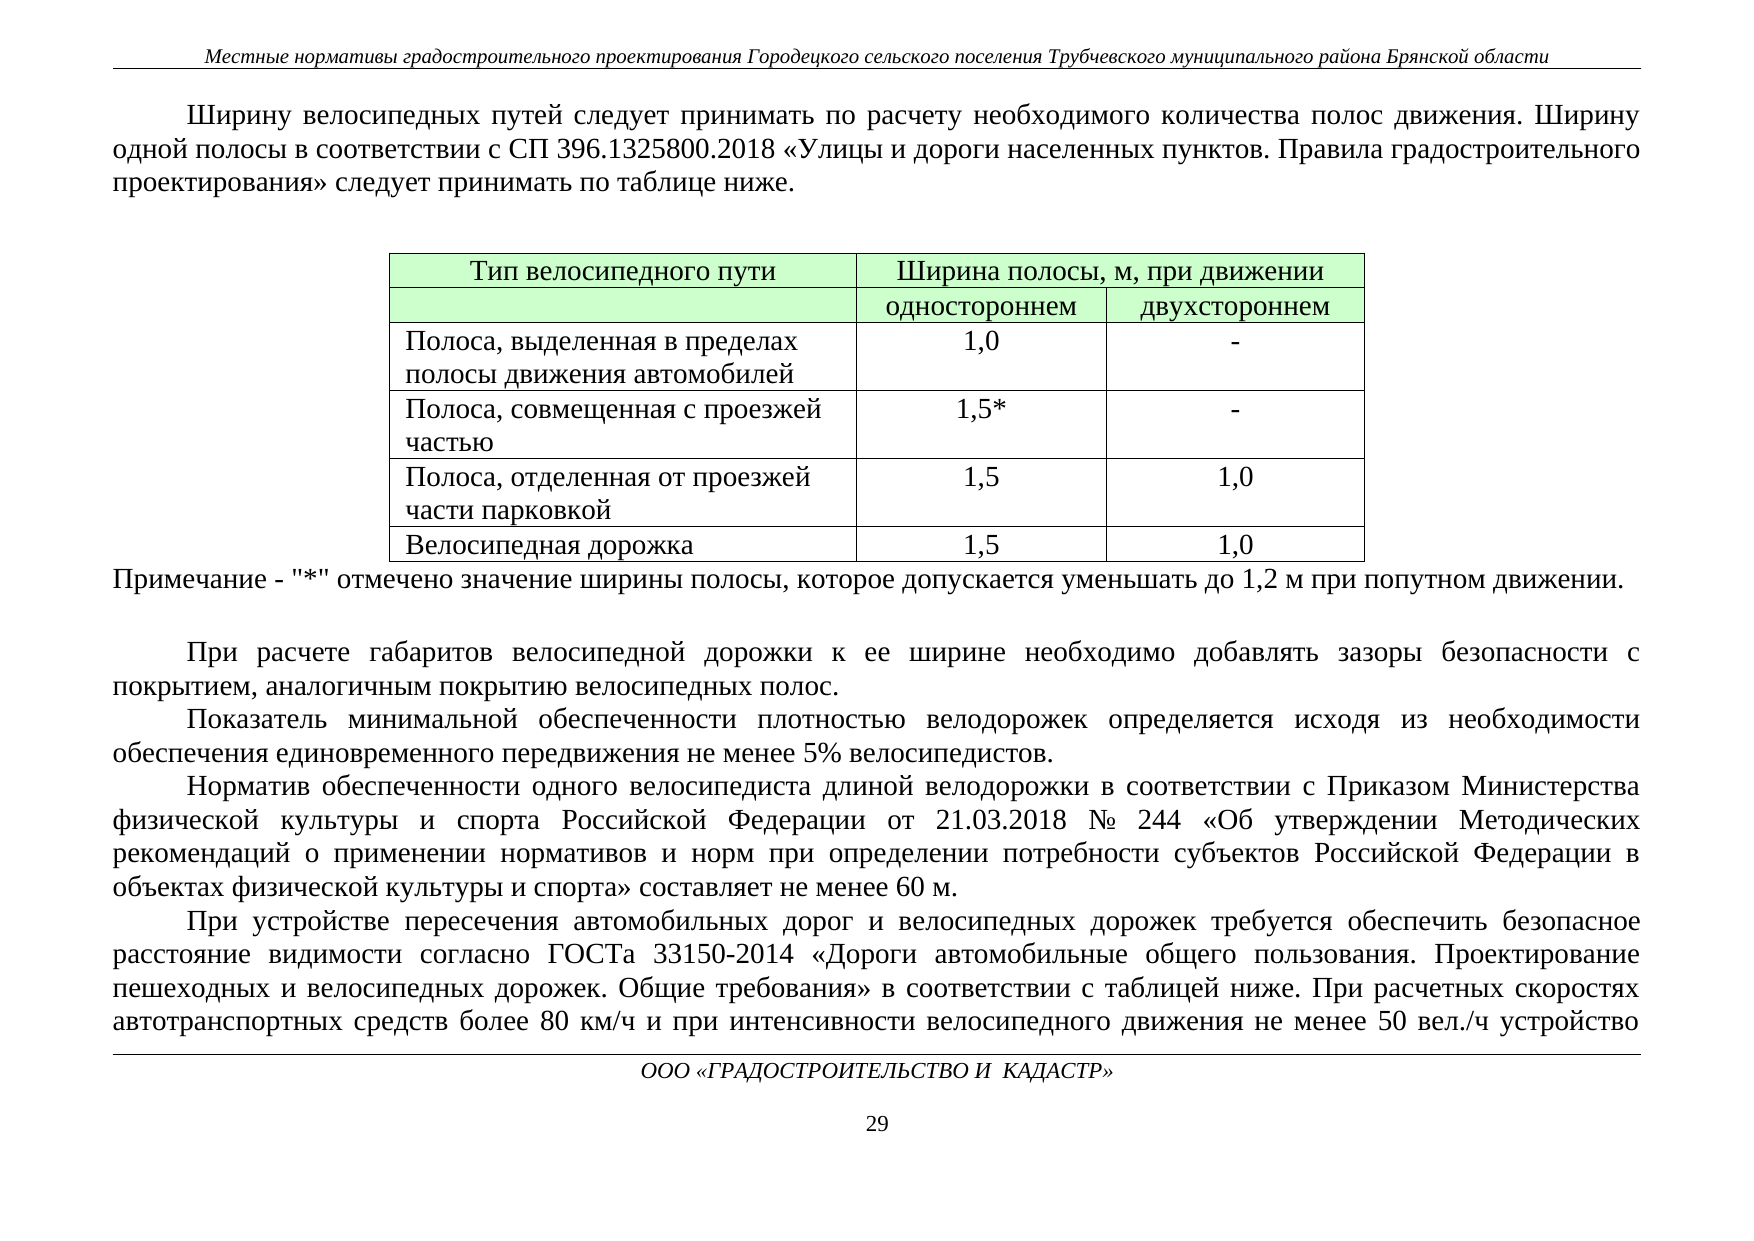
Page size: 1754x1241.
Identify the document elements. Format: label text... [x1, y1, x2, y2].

text Примечание - "*" отмечено значение ширины полосы, которое допускается уменьшать до 1,2 м при попутном движении. [112, 562, 1641, 595]
table_cell двухстороннем [1107, 288, 1364, 322]
text При расчете габаритов велосипедной дорожки к ее ширине необходимо добавлять зазоры безопасности с покрытием, аналогичным покрытию велосипедных полос. [112, 634, 1641, 701]
table_cell Полоса, совмещенная с проезжей частью [390, 391, 856, 458]
table_cell 1,0 [1107, 459, 1364, 526]
table_cell 1,5 [857, 459, 1106, 526]
table_header Тип велосипедного пути [390, 254, 856, 287]
table_cell 1,5 [857, 527, 1106, 561]
text Норматив обеспеченности одного велосипедиста длиной велодорожки в соответствии с Приказом Министерства физической культуры и спорта Российской Федерации от 21.03.2018 № 244 «Об утверждении Методических рекомендаций о применении нормативов и норм при определении потребности субъектов Российской Федерации в объектах физической культуры и спорта» составляет не менее 60 м. [112, 768, 1641, 903]
table_cell 1,5* [857, 391, 1106, 458]
table_cell одностороннем [857, 288, 1106, 322]
text Ширину велосипедных путей следует принимать по расчету необходимого количества полос движения. Ширину одной полосы в соответствии с СП 396.1325800.2018 «Улицы и дороги населенных пунктов. Правила градостроительного проектирования» следует принимать по таблице ниже. [112, 97, 1641, 198]
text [112, 903, 1641, 1037]
table_cell 1,0 [1107, 527, 1364, 561]
table_cell [390, 288, 856, 322]
table_cell Велосипедная дорожка [390, 527, 856, 561]
table_header Ширина полосы, м, при движении [857, 254, 1364, 287]
table_cell - [1107, 323, 1364, 390]
table_cell Полоса, отделенная от проезжей части парковкой [390, 459, 856, 526]
table_cell 1,0 [857, 323, 1106, 390]
table_cell - [1107, 391, 1364, 458]
table_cell Полоса, выделенная в пределах полосы движения автомобилей [390, 323, 856, 390]
text Показатель минимальной обеспеченности плотностью велодорожек определяется исходя из необходимости обеспечения единовременного передвижения не менее 5% велосипедистов. [112, 701, 1641, 768]
